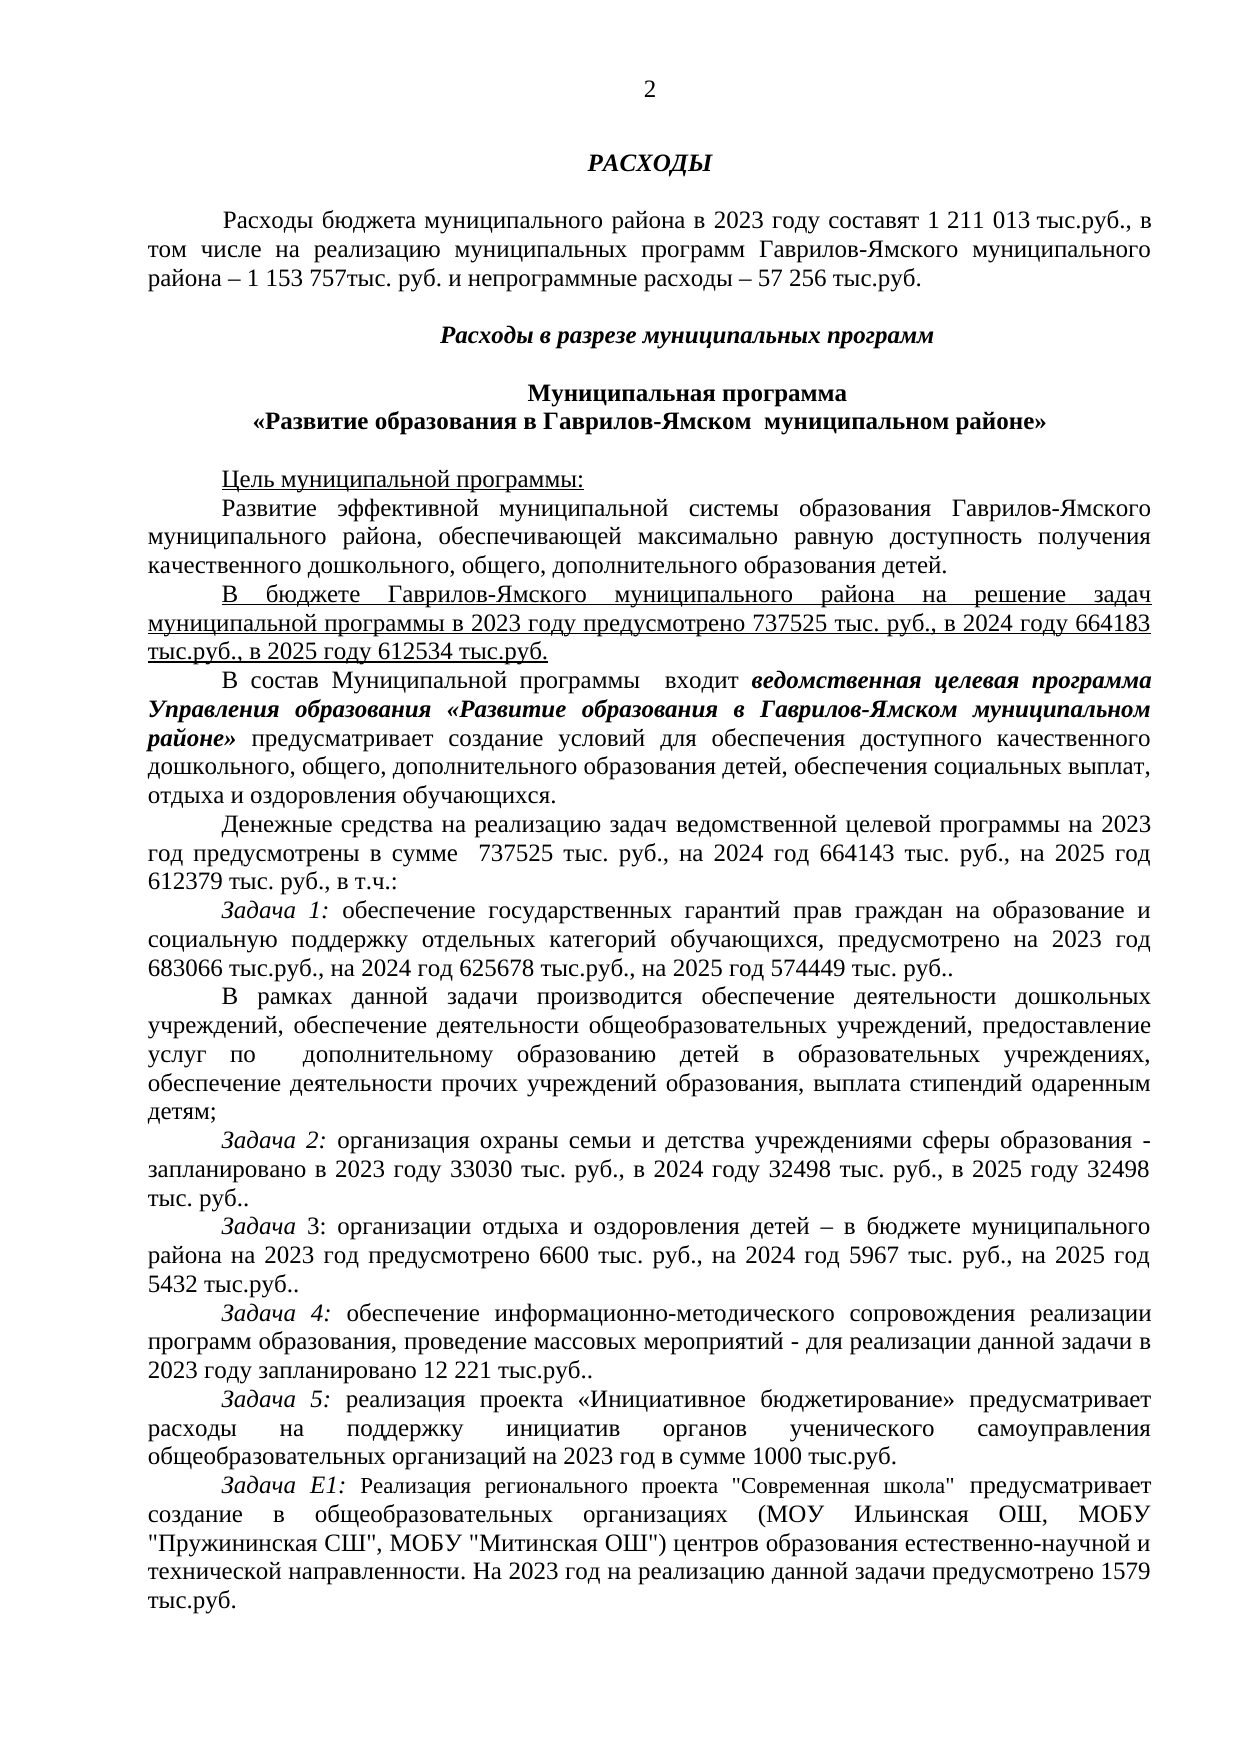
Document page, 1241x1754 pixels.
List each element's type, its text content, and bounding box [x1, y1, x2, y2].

subtitle Муниципальная программа [148, 378, 1152, 406]
text В бюджете Гаврилов-Ямского муниципального района на решение задач муниципальной программы в 2023 году предусмотрено 737525 тыс. руб., в 2024 году 664183 тыс.руб., в 2025 году 612534 тыс.руб. [148, 579, 1152, 665]
text Задача 3: организации отдыха и оздоровления детей – в бюджете муниципального района на 2023 год предусмотрено 6600 тыс. руб., на 2024 год 5967 тыс. руб., на 2025 год 5432 тыс.руб.. [148, 1211, 1152, 1298]
text В состав Муниципальной программы входит ведомственная целевая программа Управления образования «Развитие образования в Гаврилов-Ямском муниципальном районе» предусматривает создание условий для обеспечения доступного качественного дошкольного, общего, дополнительного образования детей, обеспечения социальных выплат, отдыха и оздоровления обучающихся. [148, 665, 1152, 809]
text Задача 5: реализация проекта «Инициативное бюджетирование» предусматривает расходы на поддержку инициатив органов ученического самоуправления общеобразовательных организаций на 2023 год в сумме 1000 тыс.руб. [148, 1384, 1152, 1470]
subtitle Расходы в разрезе муниципальных программ [148, 320, 1152, 349]
text Развитие эффективной муниципальной системы образования Гаврилов-Ямского муниципального района, обеспечивающей максимально равную доступность получения качественного дошкольного, общего, дополнительного образования детей. [148, 493, 1152, 579]
text Цель муниципальной программы: [148, 464, 1152, 493]
text РАСХОДЫ [148, 148, 1152, 176]
subtitle «Развитие образования в Гаврилов-Ямском муниципальном районе» [148, 406, 1152, 435]
text В рамках данной задачи производится обеспечение деятельности дошкольных учреждений, обеспечение деятельности общеобразовательных учреждений, предоставление услуг по дополнительному образованию детей в образовательных учреждениях, обеспечение деятельности прочих учреждений образования, выплата стипендий одаренным детям; [148, 981, 1152, 1125]
text Денежные средства на реализацию задач ведомственной целевой программы на 2023 год предусмотрены в сумме 737525 тыс. руб., на 2024 год 664143 тыс. руб., на 2025 год 612379 тыс. руб., в т.ч.: [148, 809, 1152, 895]
text Задача 1: обеспечение государственных гарантий прав граждан на образование и социальную поддержку отдельных категорий обучающихся, предусмотрено на 2023 год 683066 тыс.руб., на 2024 год 625678 тыс.руб., на 2025 год 574449 тыс. руб.. [148, 895, 1152, 981]
text Расходы бюджета муниципального района в 2023 году составят 1 211 013 тыс.руб., в том числе на реализацию муниципальных программ Гаврилов-Ямского муниципального района – 1 153 757тыс. руб. и непрограммные расходы – 57 256 тыс.руб. [148, 205, 1152, 291]
text Задача 4: обеспечение информационно-методического сопровождения реализации программ образования, проведение массовых мероприятий - для реализации данной задачи в 2023 году запланировано 12 221 тыс.руб.. [148, 1298, 1152, 1384]
text Задача 2: организация охраны семьи и детства учреждениями сферы образования -запланировано в 2023 году 33030 тыс. руб., в 2024 году 32498 тыс. руб., в 2025 году 32498 тыс. руб.. [148, 1125, 1152, 1211]
text Задача E1: Реализация регионального проекта "Современная школа" предусматривает создание в общеобразовательных организациях (МОУ Ильинская ОШ, МОБУ "Пружининская СШ", МОБУ "Митинская ОШ") центров образования естественно-научной и технической направленности. На 2023 год на реализацию данной задачи предусмотрено 1579 тыс.руб. [148, 1470, 1152, 1614]
